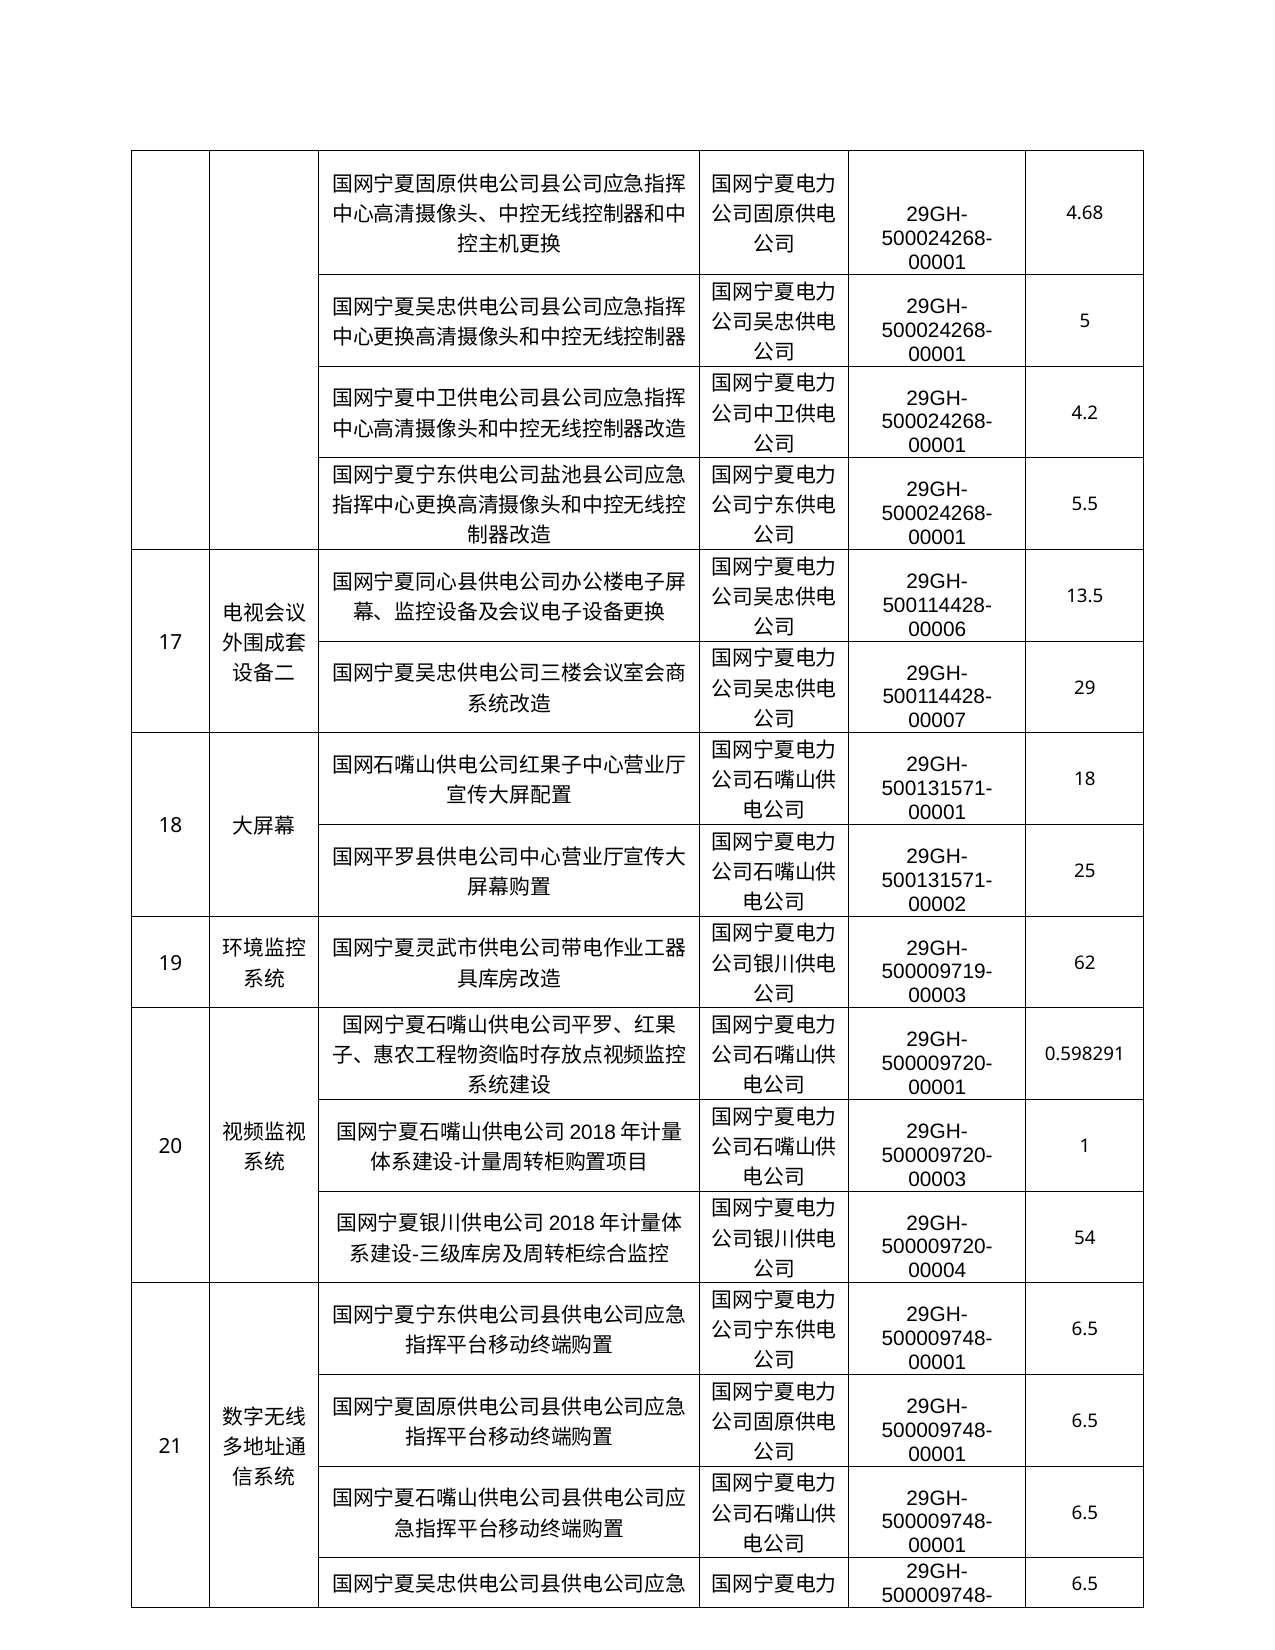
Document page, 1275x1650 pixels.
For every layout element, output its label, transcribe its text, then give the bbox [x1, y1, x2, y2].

table_cell 国网宁夏电力公司吴忠供电公司 [700, 642, 848, 732]
table_cell 国网宁夏宁东供电公司盐池县公司应急指挥中心更换高清摄像头和中控无线控制器改造 [319, 458, 699, 549]
table_cell 国网宁夏电力公司石嘴山供电公司 [700, 733, 848, 824]
table_cell 电视会议外围成套设备二 [210, 550, 318, 732]
table_cell 29GH-500131571-00002 [849, 825, 1025, 916]
table_cell 20 [132, 1008, 209, 1282]
table_cell 国网宁夏电力公司宁东供电公司 [700, 458, 848, 549]
table_cell 29GH-500009719-00003 [849, 917, 1025, 1007]
table_cell 17 [132, 550, 209, 732]
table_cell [319, 1558, 699, 1607]
table_cell 国网宁夏电力公司银川供电公司 [700, 1192, 848, 1282]
table_cell 国网宁夏电力公司石嘴山供电公司 [700, 1467, 848, 1557]
table_cell 5 [1026, 275, 1143, 366]
table_cell 29GH-500024268-00001 [849, 275, 1025, 366]
table_cell 13.5 [1026, 550, 1143, 641]
table_cell 19 [132, 917, 209, 1007]
table_cell 5.5 [1026, 458, 1143, 549]
table_cell 4.2 [1026, 367, 1143, 457]
table_cell 4.68 [1026, 151, 1143, 274]
table_cell 29GH-500009748-00001 [849, 1283, 1025, 1374]
table_cell 29GH-500009720-00004 [849, 1192, 1025, 1282]
table_cell 29GH-500131571-00001 [849, 733, 1025, 824]
table_cell 国网宁夏电力公司固原供电公司 [700, 151, 848, 274]
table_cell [319, 151, 699, 274]
table_cell 29GH-500114428-00007 [849, 642, 1025, 732]
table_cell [849, 1467, 1025, 1557]
table_cell 国网宁夏银川供电公司2018年计量体系建设-三级库房及周转柜综合监控 [319, 1192, 699, 1282]
table_cell 国网宁夏电力公司固原供电公司 [700, 1375, 848, 1466]
table_cell 6.5 [1026, 1467, 1143, 1557]
table_cell 国网宁夏电力公司吴忠供电公司 [700, 1558, 848, 1607]
table_cell 国网宁夏电力公司吴忠供电公司 [700, 550, 848, 641]
table_cell 国网平罗县供电公司中心营业厅宣传大屏幕购置 [319, 825, 699, 916]
table_cell 6.5 [1026, 1558, 1143, 1607]
table_cell 29GH-500024268-00001 [849, 151, 1025, 274]
table_cell 21 [132, 1283, 209, 1607]
table_cell 视频监视系统 [210, 1008, 318, 1282]
table_cell 国网宁夏固原供电公司县供电公司应急指挥平台移动终端购置 [319, 1375, 699, 1466]
table_cell 6.5 [1026, 1283, 1143, 1374]
table_cell 29GH-500024268-00001 [849, 458, 1025, 549]
table_cell 国网宁夏吴忠供电公司三楼会议室会商系统改造 [319, 642, 699, 732]
table_cell 18 [132, 733, 209, 916]
table_cell 环境监控系统 [210, 917, 318, 1007]
table_cell 6.5 [1026, 1375, 1143, 1466]
table_cell 0.598291 [1026, 1008, 1143, 1099]
table_cell 29GH-500024268-00001 [849, 367, 1025, 457]
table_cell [849, 1558, 1025, 1607]
table_cell 国网宁夏石嘴山供电公司县供电公司应急指挥平台移动终端购置 [319, 1467, 699, 1557]
table_cell 国网宁夏电力公司中卫供电公司 [700, 367, 848, 457]
table_cell 29GH-500114428-00006 [849, 550, 1025, 641]
table_cell 62 [1026, 917, 1143, 1007]
table_cell 国网宁夏中卫供电公司县公司应急指挥中心高清摄像头和中控无线控制器改造 [319, 367, 699, 457]
table_cell 国网宁夏宁东供电公司县供电公司应急指挥平台移动终端购置 [319, 1283, 699, 1374]
table_cell 国网宁夏石嘴山供电公司2018年计量体系建设-计量周转柜购置项目 [319, 1100, 699, 1191]
table_cell 国网石嘴山供电公司红果子中心营业厅宣传大屏配置 [319, 733, 699, 824]
table_cell 国网宁夏电力公司石嘴山供电公司 [700, 1008, 848, 1099]
table_cell 国网宁夏电力公司吴忠供电公司 [700, 275, 848, 366]
table_cell 国网宁夏同心县供电公司办公楼电子屏幕、监控设备及会议电子设备更换 [319, 550, 699, 641]
table_cell 国网宁夏灵武市供电公司带电作业工器具库房改造 [319, 917, 699, 1007]
table_cell 国网宁夏电力公司银川供电公司 [700, 917, 848, 1007]
table_cell 25 [1026, 825, 1143, 916]
table_cell 29 [1026, 642, 1143, 732]
table_cell 29GH-500009720-00001 [849, 1008, 1025, 1099]
table_cell 54 [1026, 1192, 1143, 1282]
table_cell 1 [1026, 1100, 1143, 1191]
table_cell 29GH-500009720-00003 [849, 1100, 1025, 1191]
table_cell 国网宁夏吴忠供电公司县公司应急指挥中心更换高清摄像头和中控无线控制器 [319, 275, 699, 366]
table_cell 国网宁夏电力公司石嘴山供电公司 [700, 825, 848, 916]
table_cell 国网宁夏石嘴山供电公司平罗、红果子、惠农工程物资临时存放点视频监控系统建设 [319, 1008, 699, 1099]
table_cell 国网宁夏电力公司石嘴山供电公司 [700, 1100, 848, 1191]
table_cell 29GH-500009748-00001 [849, 1375, 1025, 1466]
table_cell 大屏幕 [210, 733, 318, 916]
table_cell 18 [1026, 733, 1143, 824]
table_cell 数字无线多地址通信系统 [210, 1283, 318, 1607]
table_cell 国网宁夏电力公司宁东供电公司 [700, 1283, 848, 1374]
